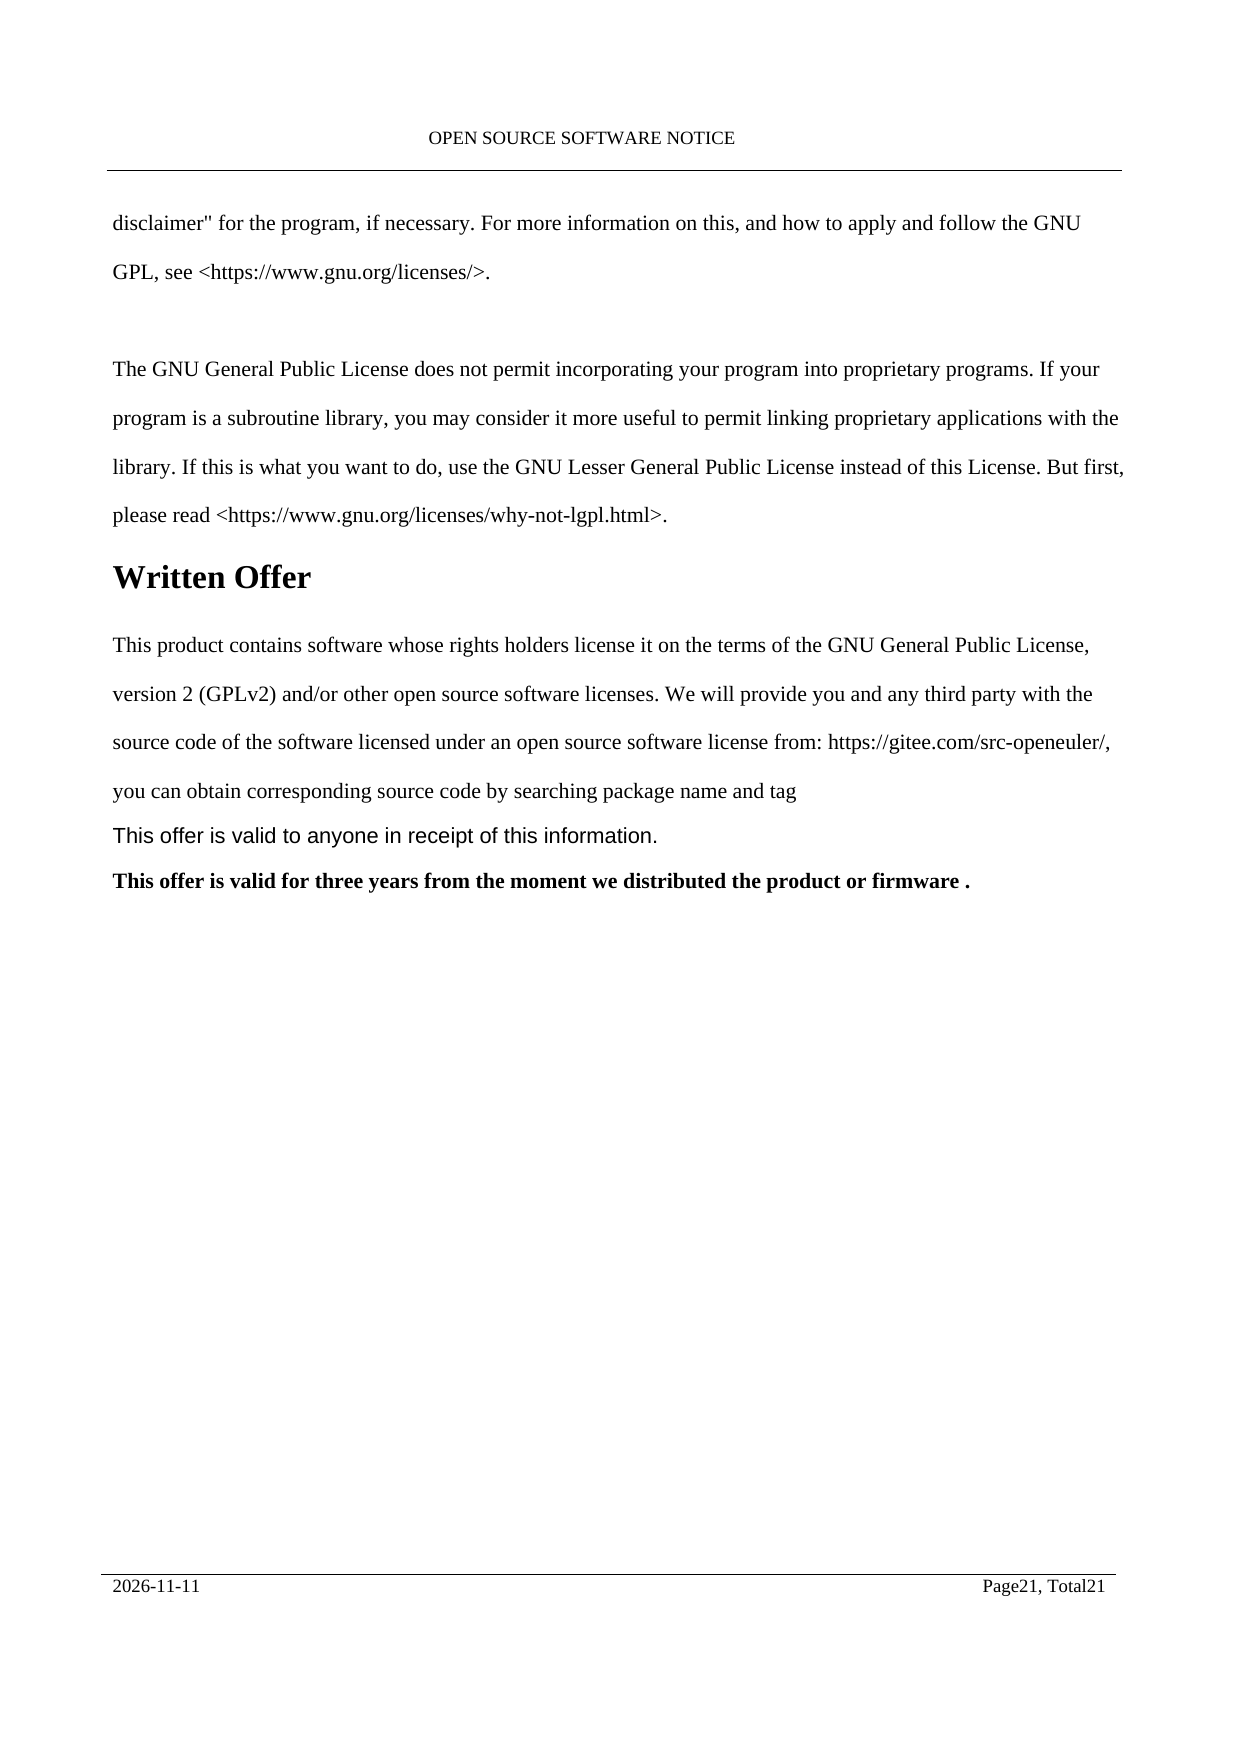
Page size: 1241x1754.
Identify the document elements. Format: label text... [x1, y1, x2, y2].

text Written Offer [112, 544, 1128, 609]
text This offer is valid for three years from the moment we distributed the product or firmware . [112, 864, 1128, 897]
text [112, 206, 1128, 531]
text This product contains software whose rights holders license it on the terms of the GNU General Public License, version 2 (GPLv2) and/or other open source software licenses. We will provide you and any third party with the source code of the software licensed under an open source software license from: https://gitee.com/src-openeuler/, you can obtain corresponding source code by searching package name and tag [112, 628, 1128, 807]
text This offer is valid to anyone in receipt of this information. [112, 819, 1128, 852]
